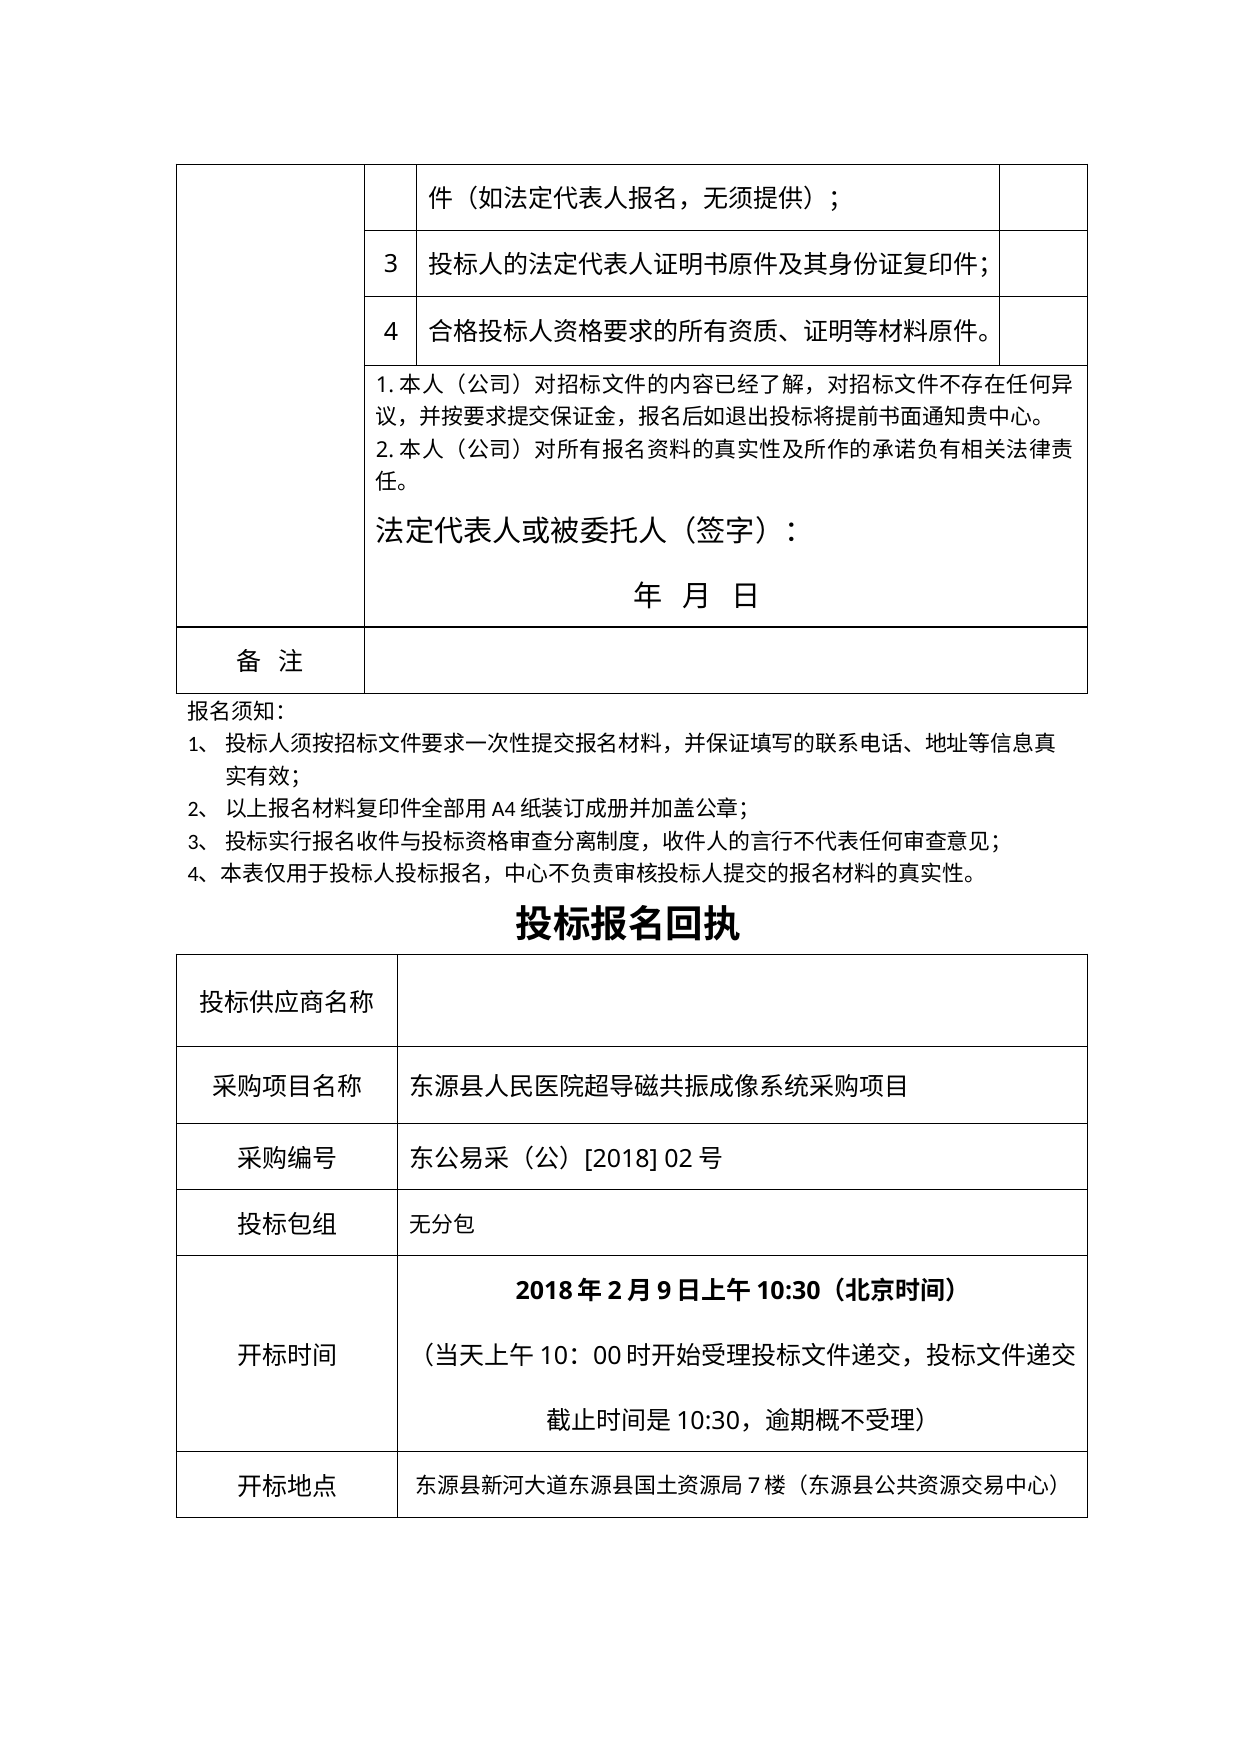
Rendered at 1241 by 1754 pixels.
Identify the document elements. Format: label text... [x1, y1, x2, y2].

table_cell 2018年2月9日上午10:30（北京时间） （当天上午10：00时开始受理投标文件递交，投标文件递交截止时间是10:30，逾期概不受理） [398, 1256, 1087, 1451]
table_cell [365, 628, 1087, 692]
table_cell 采购编号 [177, 1124, 397, 1189]
list 投标实行报名收件与投标资格审查分离制度，收件人的言行不代表任何审查意见； [187, 823, 1069, 856]
table_cell 合格投标人资格要求的所有资质、证明等材料原件。 [417, 297, 999, 365]
table_cell [1000, 297, 1087, 365]
table_cell 东公易采（公）[2018] 02号 [398, 1124, 1087, 1189]
list 投标人须按招标文件要求一次性提交报名材料，并保证填写的联系电话、地址等信息真实有效； [187, 726, 1069, 791]
text 投标报名回执 [187, 888, 1069, 953]
text 报名须知： [187, 694, 1069, 726]
table_cell 东源县新河大道东源县国土资源局7楼（东源县公共资源交易中心） [398, 1452, 1087, 1517]
table_cell 2 [365, 165, 416, 229]
table_cell [1000, 165, 1087, 229]
list 以上报名材料复印件全部用A4纸装订成册并加盖公章； [187, 791, 1069, 823]
table_cell 开标地点 [177, 1452, 397, 1517]
table_cell 备 注 [177, 628, 364, 692]
table_cell [1000, 231, 1087, 296]
table_cell 3 [365, 231, 416, 296]
table_header [398, 955, 1087, 1046]
table_cell 4 [365, 297, 416, 365]
table_cell 无分包 [398, 1190, 1087, 1255]
table_cell 开标时间 [177, 1256, 397, 1451]
table_cell 投标人的法定代表人证明书原件及其身份证复印件； [417, 231, 999, 296]
table_cell 东源县人民医院超导磁共振成像系统采购项目 [398, 1047, 1087, 1123]
table_header 投标供应商名称 [177, 955, 397, 1046]
table_cell 本人（公司）对招标文件的内容已经了解，对招标文件不存在任何异议，并按要求提交保证金，报名后如退出投标将提前书面通知贵中心。 本人（公司）对所有报名资料的真实性及所作的承诺负有相关法律责任。 法定代表人或被委托人（签字）： 年 月 日 [365, 366, 1087, 626]
table_cell 采购项目名称 [177, 1047, 397, 1123]
table_cell 投标包组 [177, 1190, 397, 1255]
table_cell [417, 165, 999, 229]
text 4、本表仅用于投标人投标报名，中心不负责审核投标人提交的报名材料的真实性。 [187, 856, 1069, 888]
